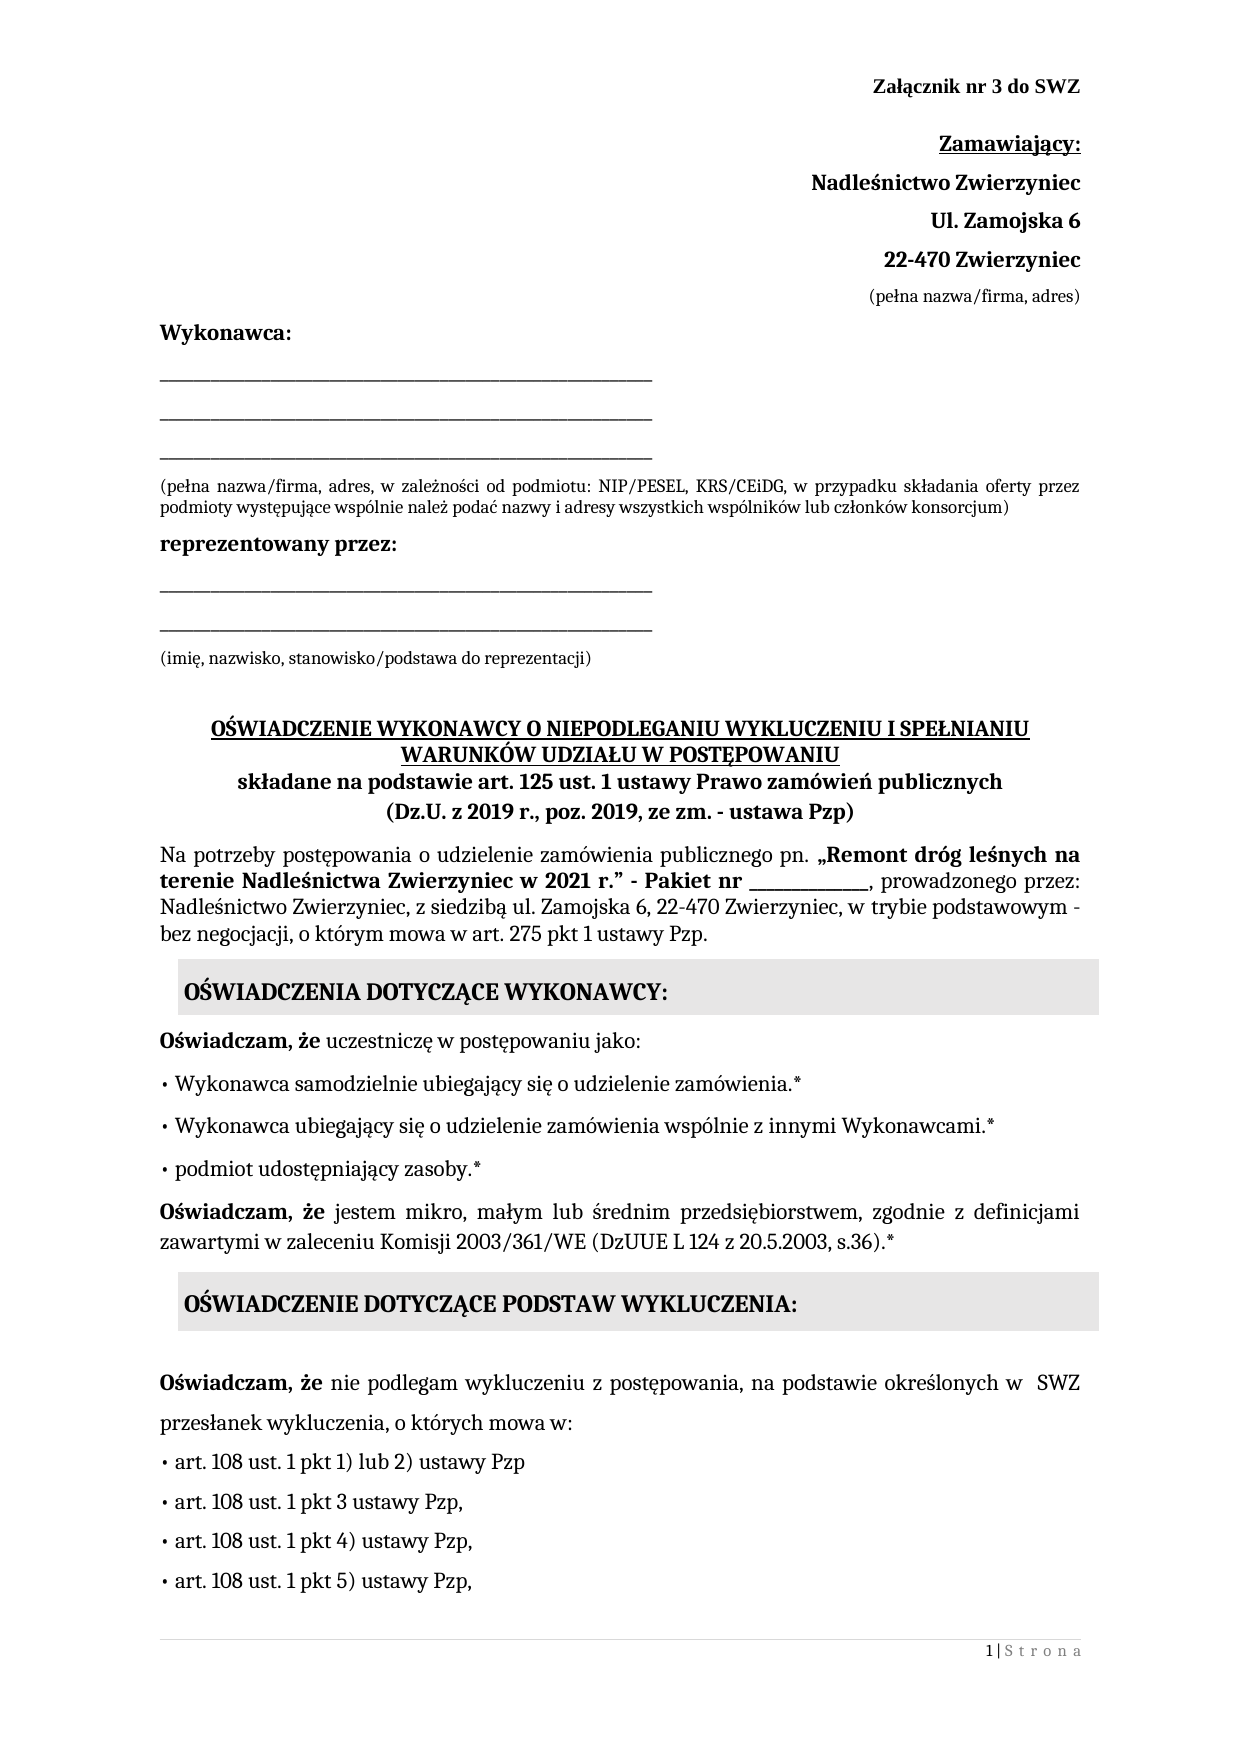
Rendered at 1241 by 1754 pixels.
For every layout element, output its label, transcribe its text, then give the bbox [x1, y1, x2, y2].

text OŚWIADCZENIE WYKONAWCY O NIEPODLEGANIU WYKLUCZENIU I SPEŁNIANIU WARUNKÓW UDZIAŁU W POSTĘPOWANIU [159, 716, 1081, 768]
text __________________________________________________________ [159, 398, 1081, 424]
text __________________________________________________________ [159, 359, 1081, 385]
text __________________________________________________________ [159, 437, 1081, 463]
text • art. 108 ust. 1 pkt 4) ustawy Pzp, [159, 1528, 1081, 1554]
text __________________________________________________________ [159, 570, 1081, 596]
text Nadleśnictwo Zwierzyniec [159, 169, 1081, 196]
text __________________________________________________________ [159, 609, 1081, 635]
text Na potrzeby postępowania o udzielenie zamówienia publicznego pn. „Remont dróg leśnych na terenie Nadleśnictwa Zwierzyniec w 2021 r.” - Pakiet nr ______________, prowadzonego przez: Nadleśnictwo Zwierzyniec, z siedzibą ul. Zamojska 6, 22-470 Zwierzyniec, w trybie podstawowym - bez negocjacji, o którym mowa w art. 275 pkt 1 ustawy Pzp. [159, 841, 1081, 947]
text Oświadczam, że jestem mikro, małym lub średnim przedsiębiorstwem, zgodnie z definicjami zawartymi w zaleceniu Komisji 2003/361/WE (DzUUE L 124 z 20.5.2003, s.36).* [159, 1199, 1081, 1255]
text • art. 108 ust. 1 pkt 1) lub 2) ustawy Pzp [159, 1449, 1081, 1476]
text (pełna nazwa/firma, adres, w zależności od podmiotu: NIP/PESEL, KRS/CEiDG, w przypadku składania oferty przez podmioty występujące wspólnie należ podać nazwy i adresy wszystkich wspólników lub członków konsorcjum) [159, 476, 1081, 519]
text (pełna nazwa/firma, adres) [159, 286, 1081, 308]
text (imię, nazwisko, stanowisko/podstawa do reprezentacji) [159, 648, 1081, 669]
text • Wykonawca ubiegający się o udzielenie zamówienia wspólnie z innymi Wykonawcami.* [159, 1113, 1081, 1140]
text • art. 108 ust. 1 pkt 5) ustawy Pzp, [159, 1568, 1081, 1594]
text składane na podstawie art. 125 ust. 1 ustawy Prawo zamówień publicznych [159, 768, 1081, 795]
text • podmiot udostępniający zasoby.* [159, 1156, 1081, 1182]
text Oświadczam, że uczestniczę w postępowaniu jako: [159, 1028, 1081, 1054]
text Ul. Zamojska 6 [159, 208, 1081, 235]
text Zamawiający: [159, 131, 1081, 157]
text 22-470 Zwierzyniec [159, 247, 1081, 273]
text Wykonawca: [159, 320, 1081, 346]
text • art. 108 ust. 1 pkt 3 ustawy Pzp, [159, 1489, 1081, 1515]
text • Wykonawca samodzielnie ubiegający się o udzielenie zamówienia.* [159, 1071, 1081, 1097]
text reprezentowany przez: [159, 531, 1081, 557]
text Oświadczam, że nie podlegam wykluczeniu z postępowania, na podstawie określonych w SWZ przesłanek wykluczenia, o których mowa w: [159, 1370, 1081, 1436]
text (Dz.U. z 2019 r., poz. 2019, ze zm. - ustawa Pzp) [159, 799, 1081, 825]
